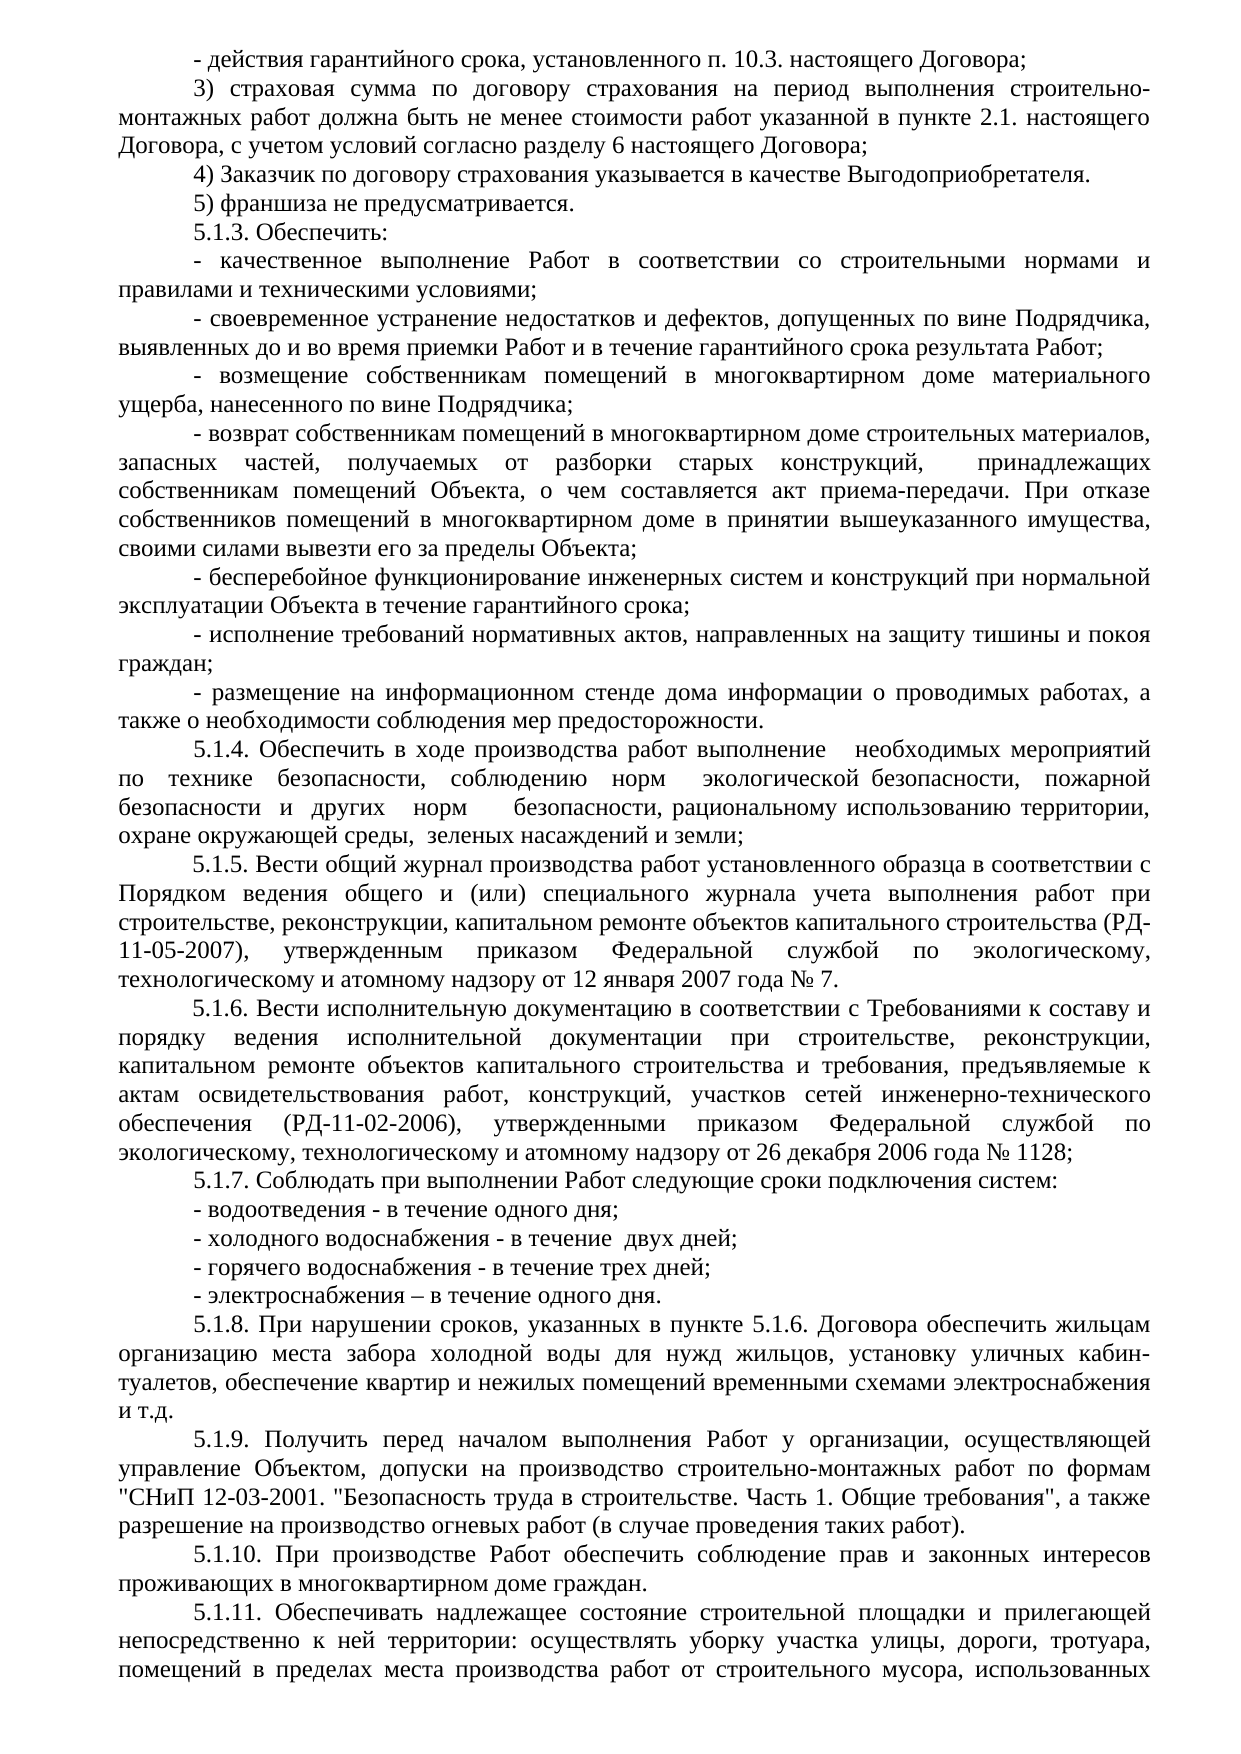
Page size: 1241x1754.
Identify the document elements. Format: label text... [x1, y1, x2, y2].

text - возврат собственникам помещений в многоквартирном доме строительных материалов, запасных частей, получаемых от разборки старых конструкций, принадлежащих собственникам помещений Объекта, о чем составляется акт приема-передачи. При отказе собственников помещений в многоквартирном доме в принятии вышеуказанного имущества, своими силами вывезти его за пределы Объекта; [118, 418, 1152, 562]
text 5.1.5. Вести общий журнал производства работ установленного образца в соответствии с Порядком ведения общего и (или) специального журнала учета выполнения работ при строительстве, реконструкции, капитальном ремонте объектов капитального строительства (РД-11-05-2007), утвержденным приказом Федеральной службой по экологическому, технологическому и атомному надзору от 12 января 2007 года № 7. [118, 849, 1152, 993]
text 5.1.8. При нарушении сроков, указанных в пункте 5.1.6. Договора обеспечить жильцам организацию места забора холодной воды для нужд жильцов, установку уличных кабин-туалетов, обеспечение квартир и нежилых помещений временными схемами электроснабжения и т.д. [118, 1309, 1152, 1424]
text - возмещение собственникам помещений в многоквартирном доме материального ущерба, нанесенного по вине Подрядчика; [118, 361, 1152, 418]
text - действия гарантийного срока, установленного п. 10.3. настоящего Договора; [118, 44, 1152, 73]
text 5) франшиза не предусматривается. [118, 188, 1152, 217]
text 3) страховая сумма по договору страхования на период выполнения строительно-монтажных работ должна быть не менее стоимости работ указанной в пункте 2.1. настоящего Договора, с учетом условий согласно разделу 6 настоящего Договора; [118, 73, 1152, 159]
text - исполнение требований нормативных актов, направленных на защиту тишины и покоя граждан; [118, 619, 1152, 677]
text - водоотведения - в течение одного дня; [118, 1194, 1152, 1223]
text 4) Заказчик по договору страхования указывается в качестве Выгодоприобретателя. [118, 159, 1152, 188]
text 5.1.7. Соблюдать при выполнении Работ следующие сроки подключения систем: [118, 1166, 1152, 1194]
text 5.1.9. Получить перед началом выполнения Работ у организации, осуществляющей управление Объектом, допуски на производство строительно-монтажных работ по формам "СНиП 12-03-2001. "Безопасность труда в строительстве. Часть 1. Общие требования", а также разрешение на производство огневых работ (в случае проведения таких работ). [118, 1424, 1152, 1539]
text 5.1.10. При производстве Работ обеспечить соблюдение прав и законных интересов проживающих в многоквартирном доме граждан. [118, 1539, 1152, 1597]
text - горячего водоснабжения - в течение трех дней; [118, 1252, 1152, 1281]
text - своевременное устранение недостатков и дефектов, допущенных по вине Подрядчика, выявленных до и во время приемки Работ и в течение гарантийного срока результата Работ; [118, 303, 1152, 361]
text 5.1.6. Вести исполнительную документацию в соответствии с Требованиями к составу и порядку ведения исполнительной документации при строительстве, реконструкции, капитальном ремонте объектов капитального строительства и требования, предъявляемые к актам освидетельствования работ, конструкций, участков сетей инженерно-технического обеспечения (РД-11-02-2006), утвержденными приказом Федеральной службой по экологическому, технологическому и атомному надзору от 26 декабря 2006 года № 1128; [118, 993, 1152, 1166]
text 5.1.3. Обеспечить: [118, 217, 1152, 246]
text - качественное выполнение Работ в соответствии со строительными нормами и правилами и техническими условиями; [118, 246, 1152, 303]
text - электроснабжения – в течение одного дня. [118, 1281, 1152, 1309]
text - бесперебойное функционирование инженерных систем и конструкций при нормальной эксплуатации Объекта в течение гарантийного срока; [118, 562, 1152, 619]
text - размещение на информационном стенде дома информации о проводимых работах, а также о необходимости соблюдения мер предосторожности. [118, 677, 1152, 734]
text 5.1.4. Обеспечить в ходе производства работ выполнение необходимых мероприятий по технике безопасности, соблюдению норм экологической безопасности, пожарной безопасности и других норм безопасности, рациональному использованию территории, охране окружающей среды, зеленых насаждений и земли; [118, 734, 1152, 849]
text - холодного водоснабжения - в течение двух дней; [118, 1223, 1152, 1252]
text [118, 1597, 1152, 1683]
